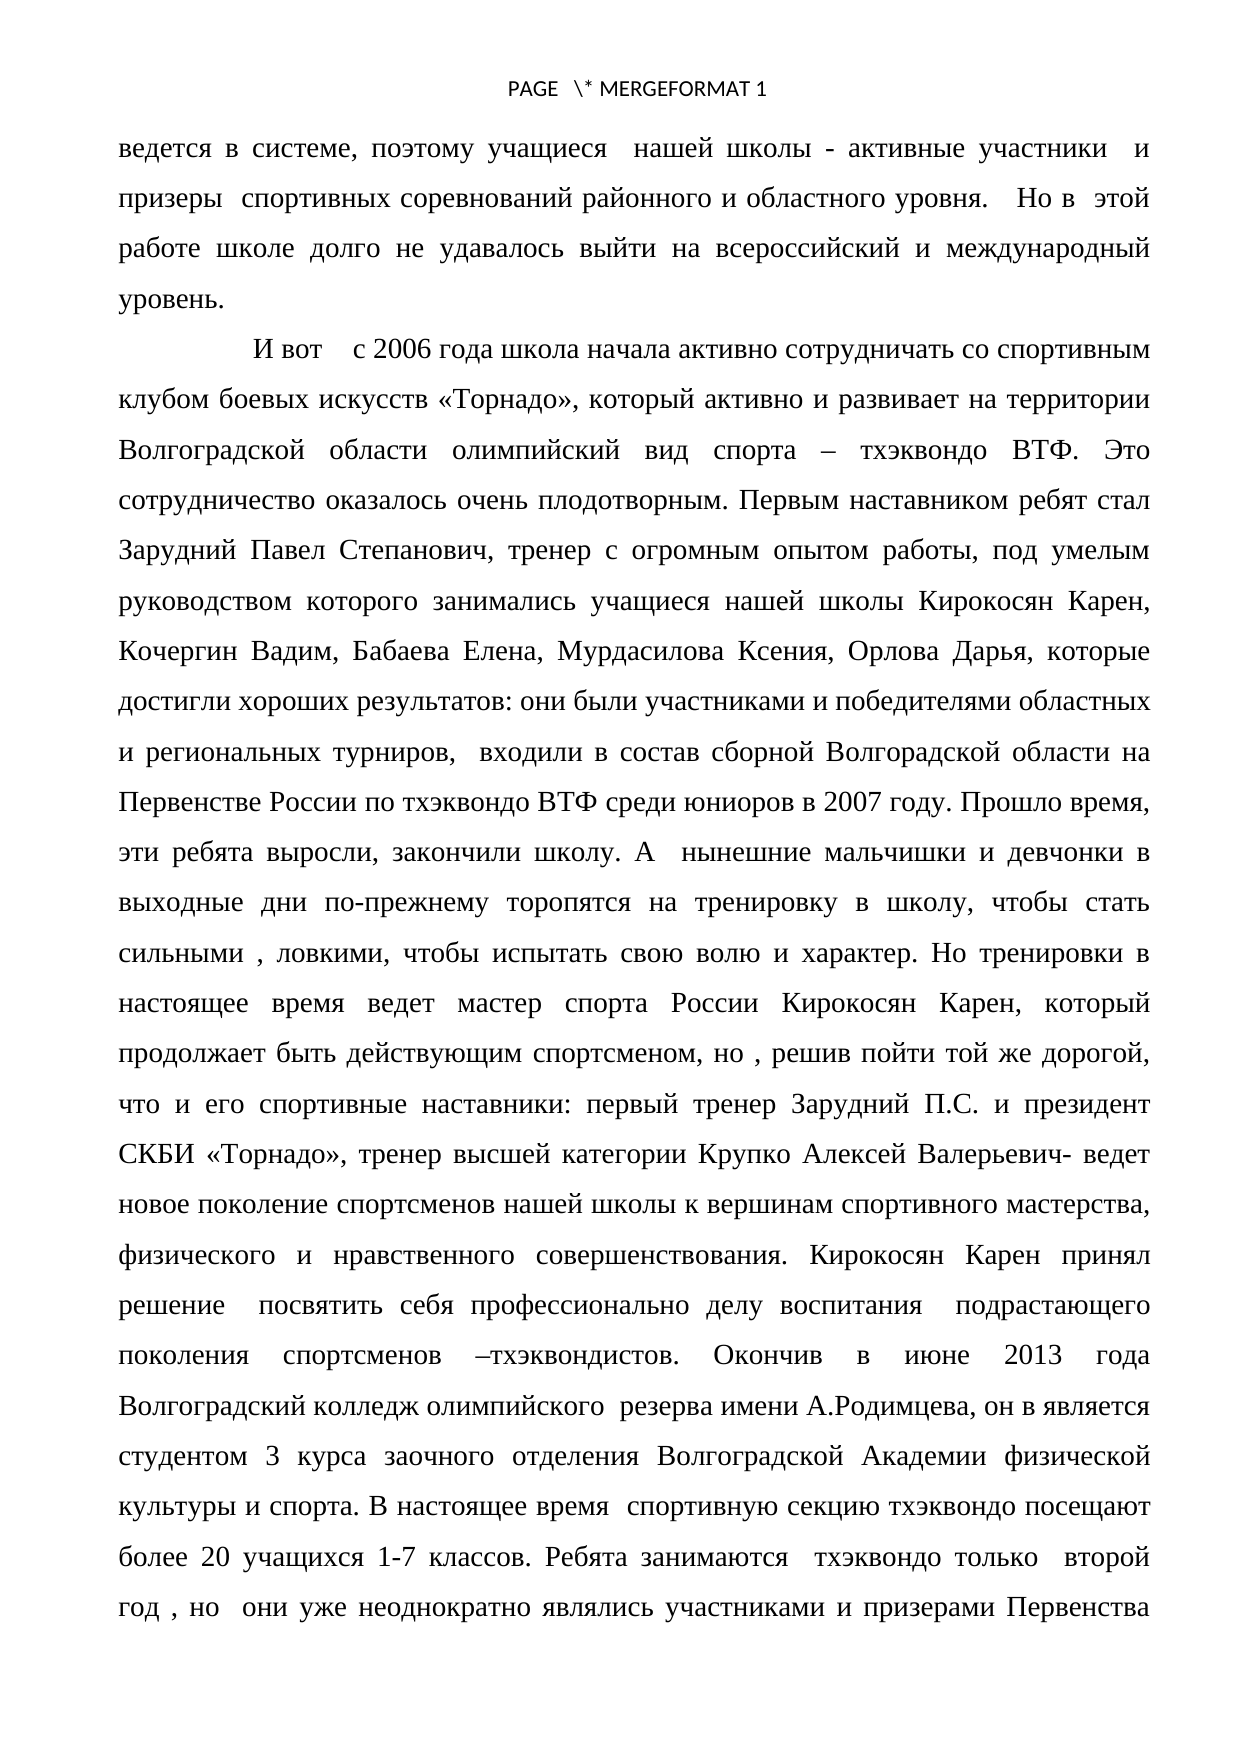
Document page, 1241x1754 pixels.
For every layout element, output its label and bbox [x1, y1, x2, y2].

text [118, 331, 1152, 1622]
text [118, 130, 1152, 314]
